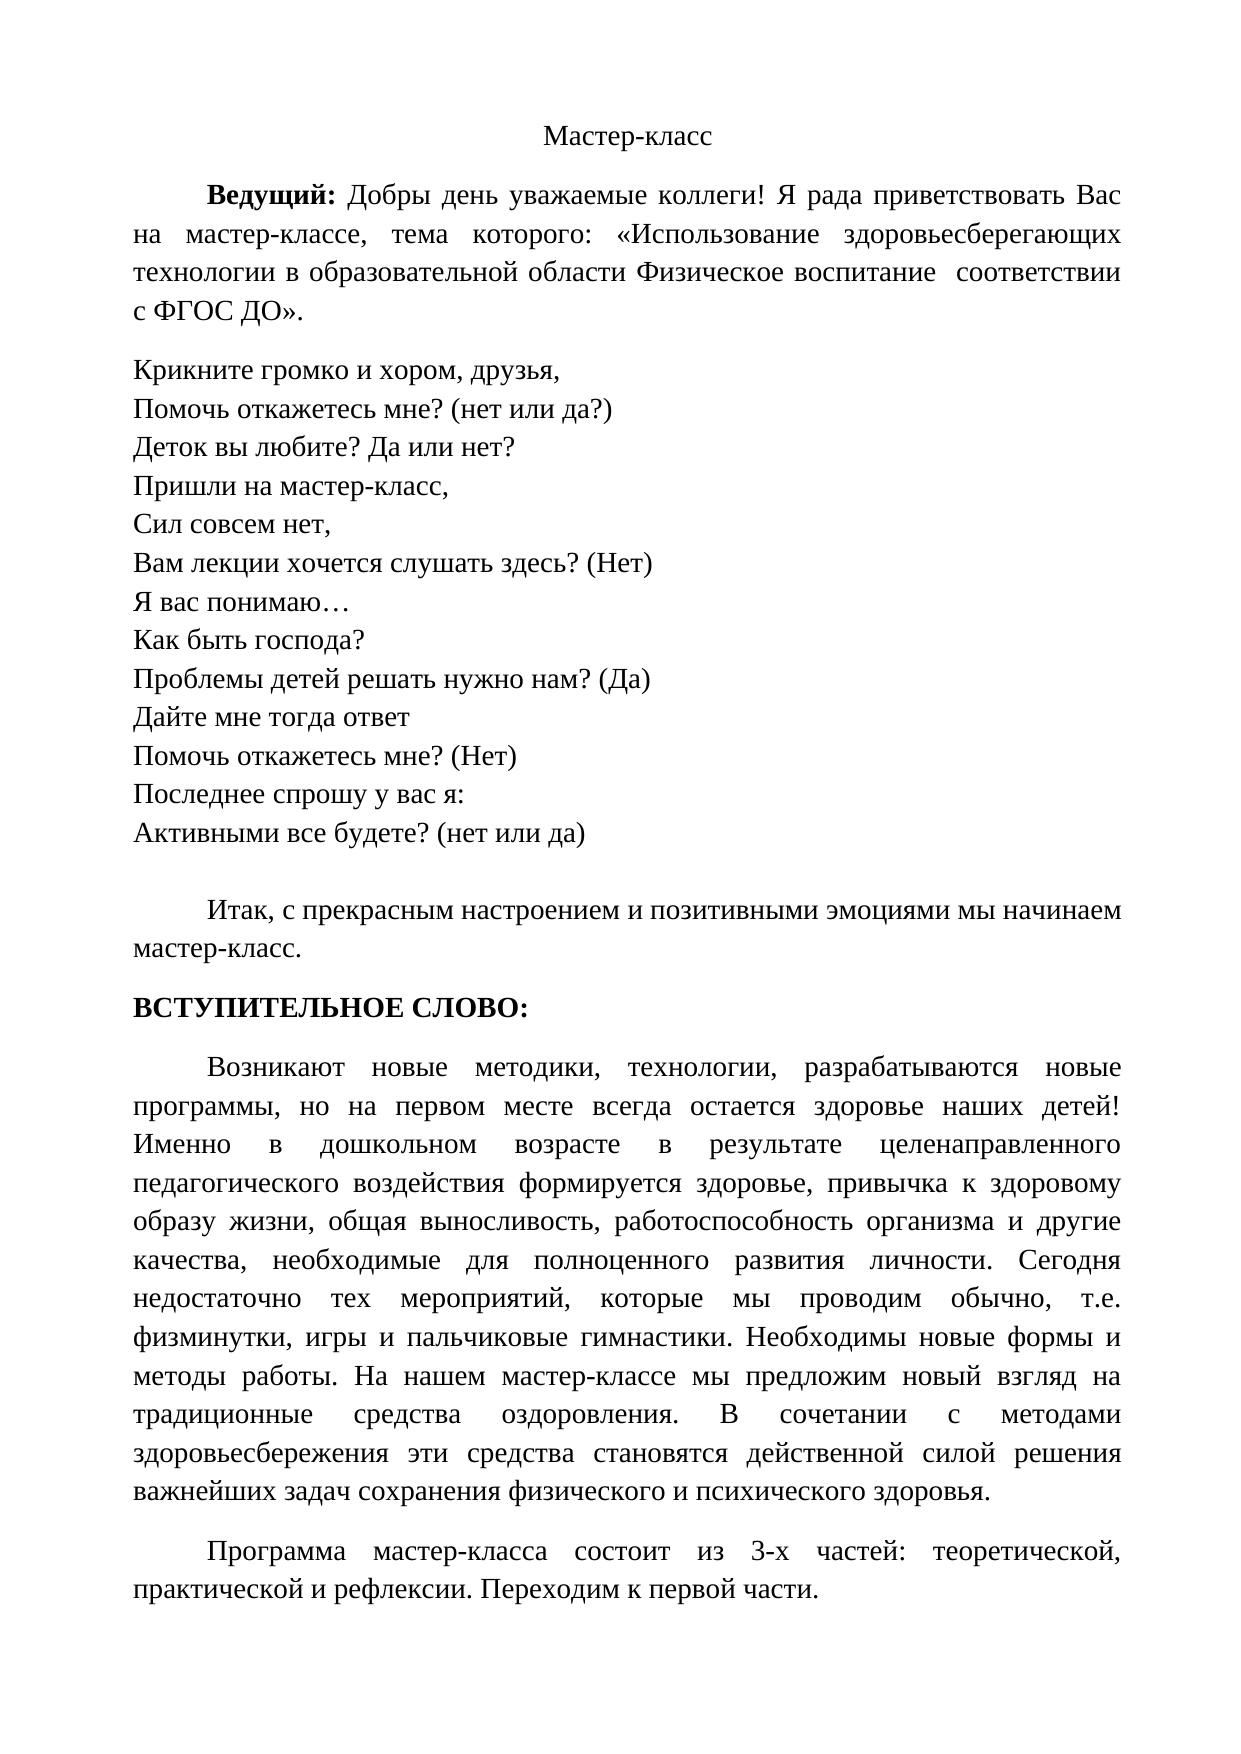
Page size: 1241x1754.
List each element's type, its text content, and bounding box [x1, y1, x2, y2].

text Проблемы детей решать нужно нам? (Да) [133, 661, 1122, 694]
text Как быть господа? [133, 622, 1122, 656]
text Возникают новые методики, технологии, разрабатываются новые программы, но на первом месте всегда остается здоровье наших детей! Именно в дошкольном возрасте в результате целенаправленного педагогического воздействия формируется здоровье, привычка к здоровому образу жизни, общая выносливость, работоспособность организма и другие качества, необходимые для полноценного развития личности. Сегодня недостаточно тех мероприятий, которые мы проводим обычно, т.е. физминутки, игры и пальчиковые гимнастики. Необходимы новые формы и методы работы. На нашем мастер-классе мы предложим новый взгляд на традиционные средства оздоровления. В сочетании с методами здоровьесбережения эти средства становятся действенной силой решения важнейших задач сохранения физического и психического здоровья. [133, 1049, 1122, 1507]
text Активными все будете? (нет или да) [133, 815, 1122, 848]
text Мастер-класс [133, 118, 1122, 152]
text Сил совсем нет, [133, 507, 1122, 540]
text Крикните громко и хором, друзья, [133, 352, 1122, 386]
text Деток вы любите? Да или нет? [133, 429, 1122, 463]
text Вам лекции хочется слушать здесь? (Нет) [133, 545, 1122, 579]
text ВСТУПИТЕЛЬНОЕ СЛОВО: [133, 990, 1122, 1023]
text Итак, с прекрасным настроением и позитивными эмоциями мы начинаем мастер-класс. [133, 892, 1122, 964]
text Последнее спрошу у вас я: [133, 776, 1122, 810]
text Помочь откажетесь мне? (нет или да?) [133, 391, 1122, 424]
text Ведущий: Добры день уважаемые коллеги! Я рада приветствовать Вас на мастер-классе, тема которого: «Использование здоровьесберегающих технологии в образовательной области Физическое воспитание соответствии с ФГОС ДО». [133, 177, 1122, 327]
text Программа мастер-класса состоит из 3-х частей: теоретической, практической и рефлексии. Переходим к первой части. [133, 1533, 1122, 1605]
text Помочь откажетесь мне? (Нет) [133, 738, 1122, 771]
text Пришли на мастер-класс, [133, 468, 1122, 502]
text Я вас понимаю… [133, 584, 1122, 617]
text Дайте мне тогда ответ [133, 699, 1122, 733]
